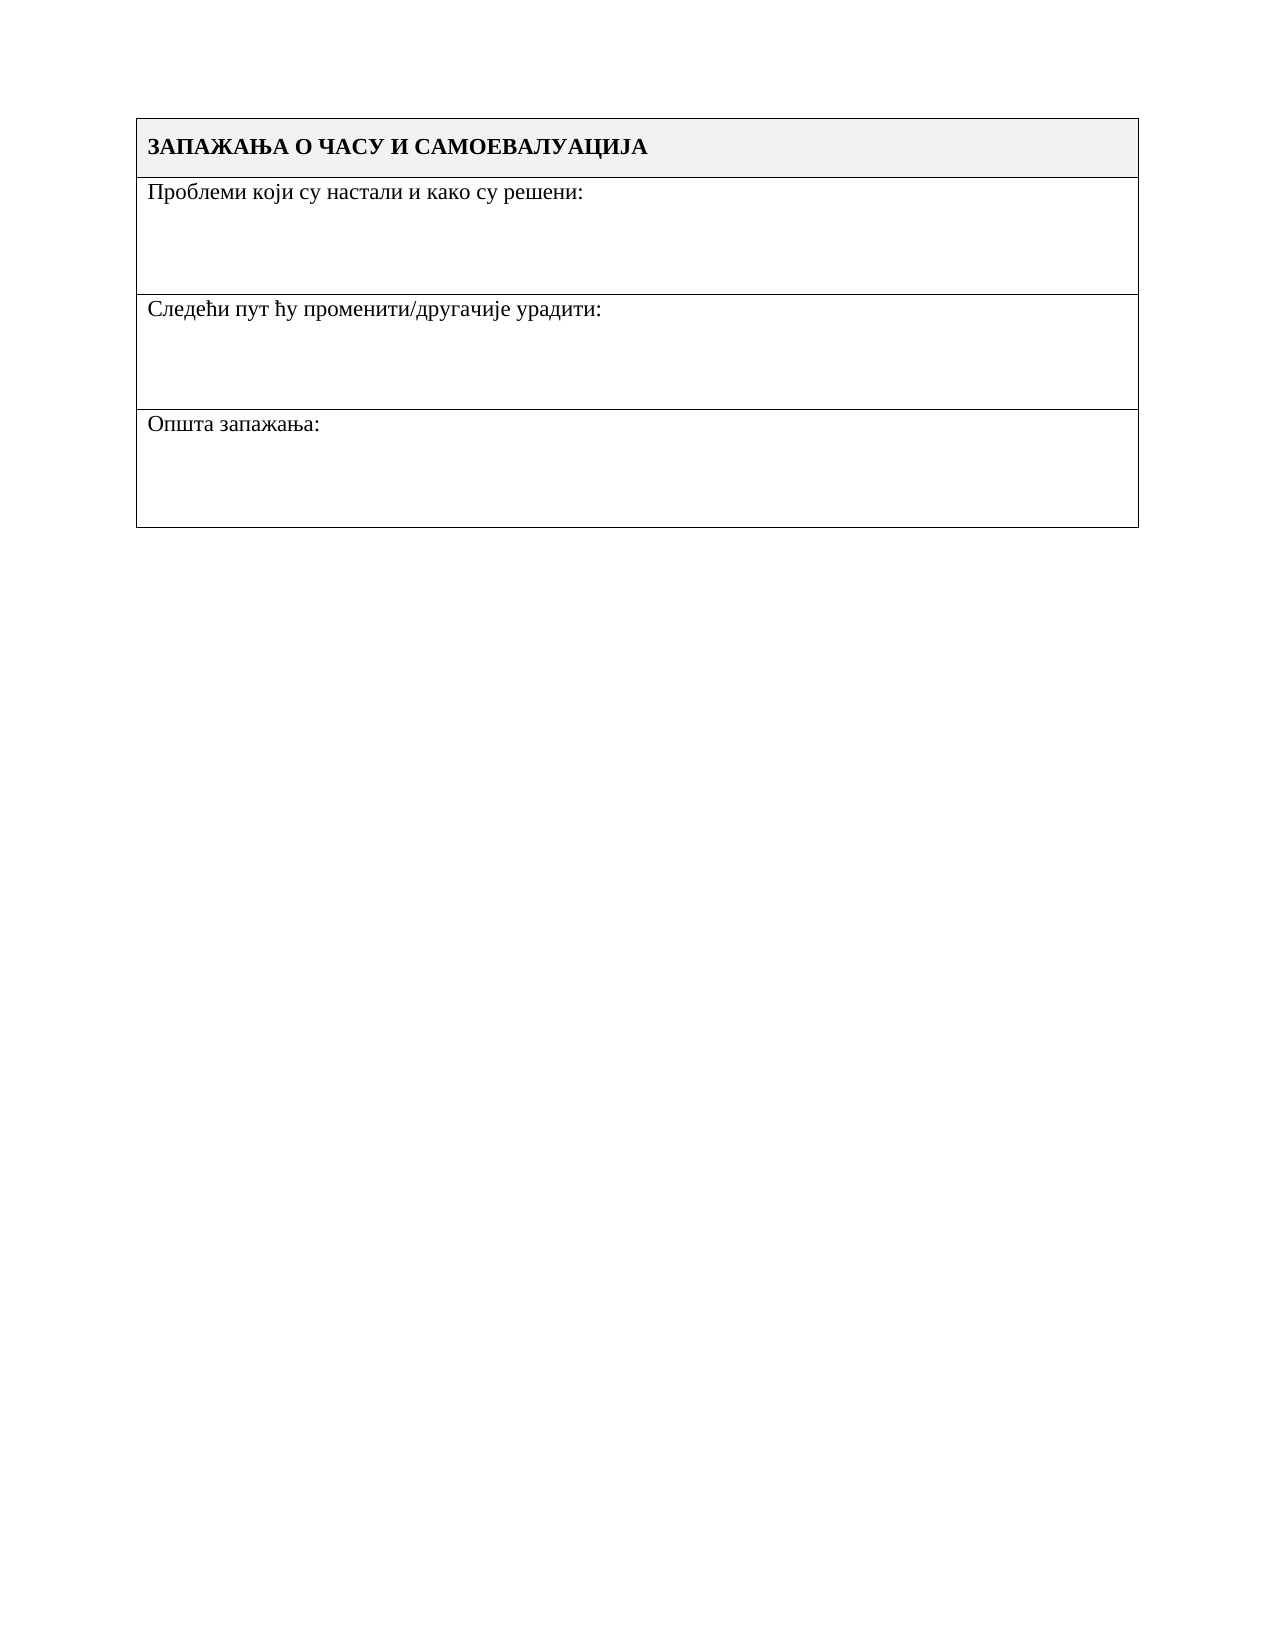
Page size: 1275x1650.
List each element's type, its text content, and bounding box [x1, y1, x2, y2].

table_cell Проблеми који су настали и како су решени: [137, 178, 1138, 294]
table_cell Општа запажања: [137, 410, 1138, 527]
table_cell ЗАПАЖАЊА О ЧАСУ И САМОЕВАЛУАЦИЈА [137, 119, 1138, 177]
table_cell Следећи пут ћу променити/другачије урадити: [137, 295, 1138, 409]
